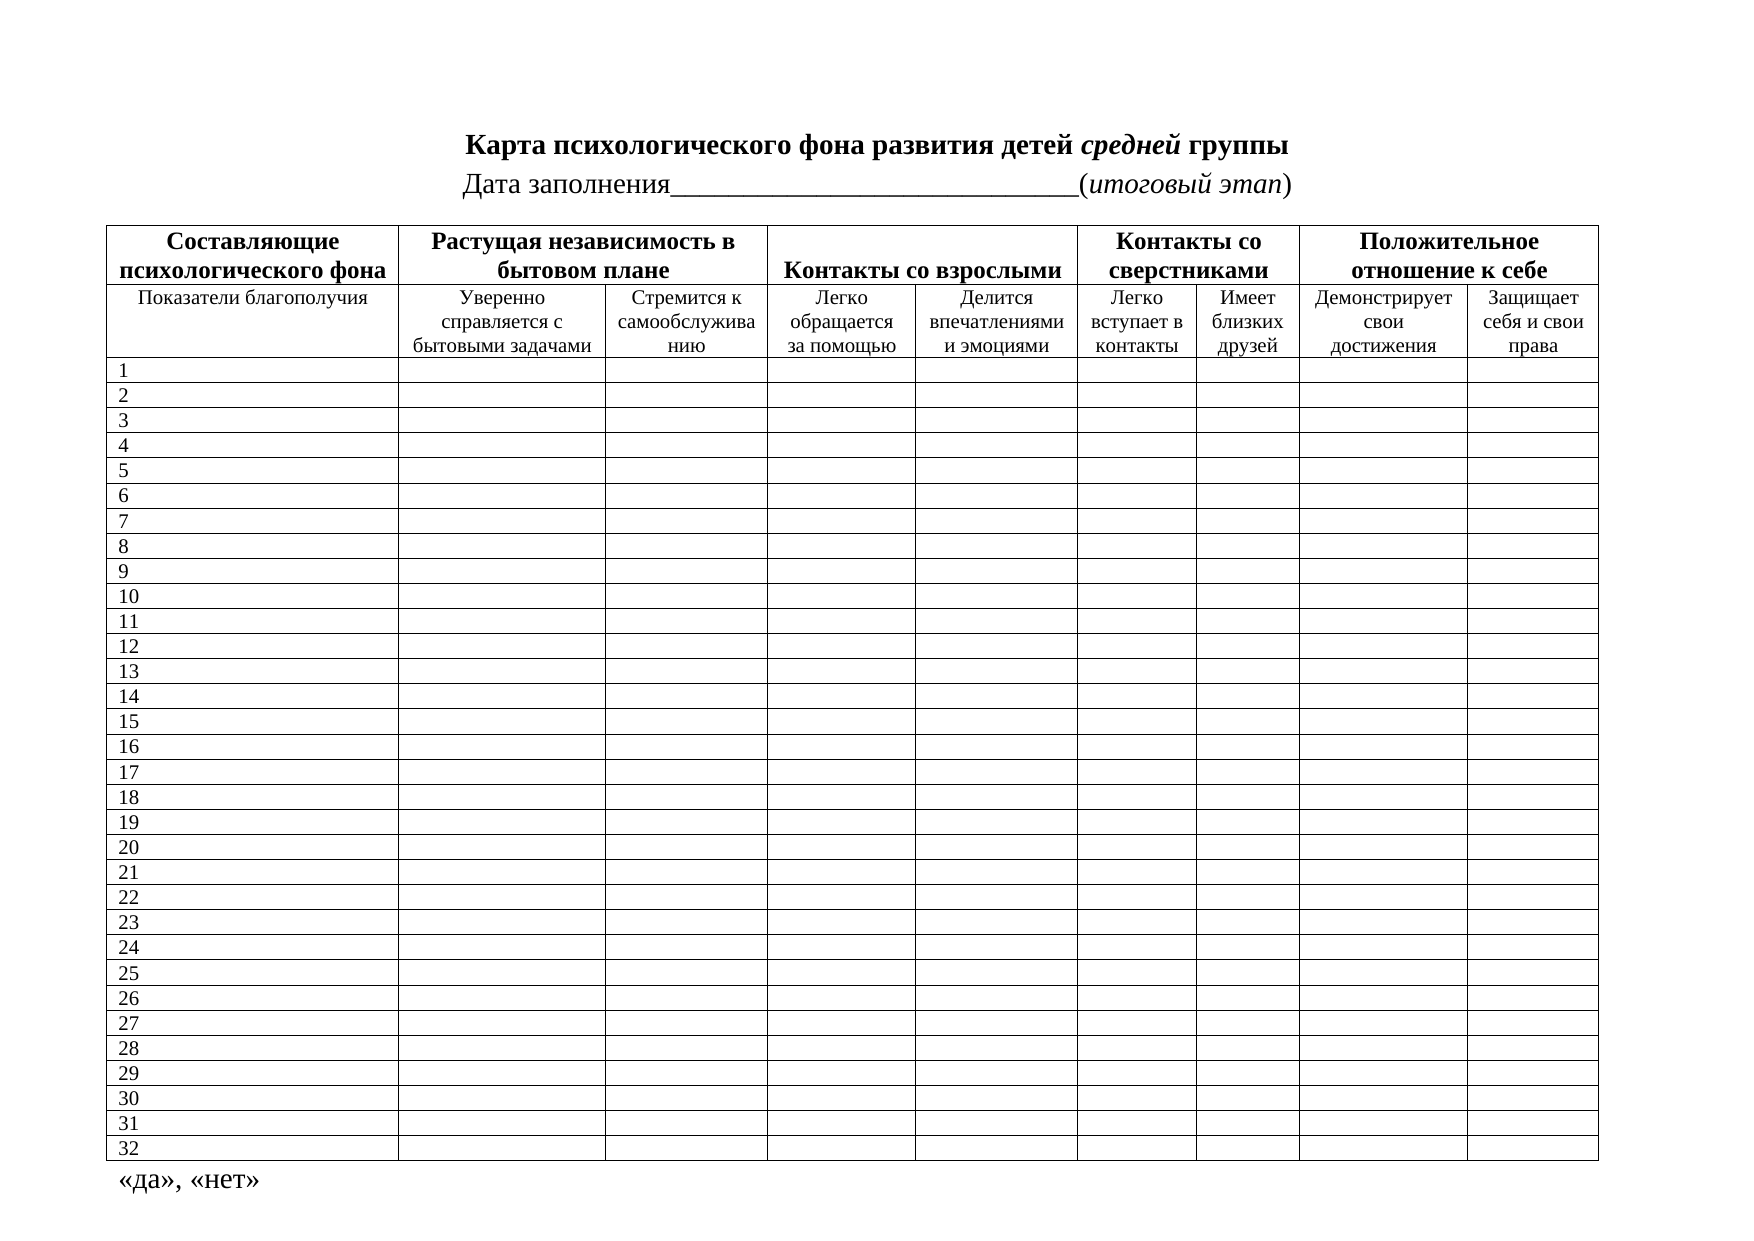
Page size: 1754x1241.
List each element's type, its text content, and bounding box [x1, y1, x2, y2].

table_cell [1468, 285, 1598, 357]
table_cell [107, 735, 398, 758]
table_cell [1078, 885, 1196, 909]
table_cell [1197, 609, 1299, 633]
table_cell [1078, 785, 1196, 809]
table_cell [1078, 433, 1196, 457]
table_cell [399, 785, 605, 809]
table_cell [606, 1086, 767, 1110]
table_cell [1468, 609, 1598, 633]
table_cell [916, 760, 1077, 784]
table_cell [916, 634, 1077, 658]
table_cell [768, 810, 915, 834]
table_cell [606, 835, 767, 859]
text «да», «нет» [118, 1161, 1636, 1195]
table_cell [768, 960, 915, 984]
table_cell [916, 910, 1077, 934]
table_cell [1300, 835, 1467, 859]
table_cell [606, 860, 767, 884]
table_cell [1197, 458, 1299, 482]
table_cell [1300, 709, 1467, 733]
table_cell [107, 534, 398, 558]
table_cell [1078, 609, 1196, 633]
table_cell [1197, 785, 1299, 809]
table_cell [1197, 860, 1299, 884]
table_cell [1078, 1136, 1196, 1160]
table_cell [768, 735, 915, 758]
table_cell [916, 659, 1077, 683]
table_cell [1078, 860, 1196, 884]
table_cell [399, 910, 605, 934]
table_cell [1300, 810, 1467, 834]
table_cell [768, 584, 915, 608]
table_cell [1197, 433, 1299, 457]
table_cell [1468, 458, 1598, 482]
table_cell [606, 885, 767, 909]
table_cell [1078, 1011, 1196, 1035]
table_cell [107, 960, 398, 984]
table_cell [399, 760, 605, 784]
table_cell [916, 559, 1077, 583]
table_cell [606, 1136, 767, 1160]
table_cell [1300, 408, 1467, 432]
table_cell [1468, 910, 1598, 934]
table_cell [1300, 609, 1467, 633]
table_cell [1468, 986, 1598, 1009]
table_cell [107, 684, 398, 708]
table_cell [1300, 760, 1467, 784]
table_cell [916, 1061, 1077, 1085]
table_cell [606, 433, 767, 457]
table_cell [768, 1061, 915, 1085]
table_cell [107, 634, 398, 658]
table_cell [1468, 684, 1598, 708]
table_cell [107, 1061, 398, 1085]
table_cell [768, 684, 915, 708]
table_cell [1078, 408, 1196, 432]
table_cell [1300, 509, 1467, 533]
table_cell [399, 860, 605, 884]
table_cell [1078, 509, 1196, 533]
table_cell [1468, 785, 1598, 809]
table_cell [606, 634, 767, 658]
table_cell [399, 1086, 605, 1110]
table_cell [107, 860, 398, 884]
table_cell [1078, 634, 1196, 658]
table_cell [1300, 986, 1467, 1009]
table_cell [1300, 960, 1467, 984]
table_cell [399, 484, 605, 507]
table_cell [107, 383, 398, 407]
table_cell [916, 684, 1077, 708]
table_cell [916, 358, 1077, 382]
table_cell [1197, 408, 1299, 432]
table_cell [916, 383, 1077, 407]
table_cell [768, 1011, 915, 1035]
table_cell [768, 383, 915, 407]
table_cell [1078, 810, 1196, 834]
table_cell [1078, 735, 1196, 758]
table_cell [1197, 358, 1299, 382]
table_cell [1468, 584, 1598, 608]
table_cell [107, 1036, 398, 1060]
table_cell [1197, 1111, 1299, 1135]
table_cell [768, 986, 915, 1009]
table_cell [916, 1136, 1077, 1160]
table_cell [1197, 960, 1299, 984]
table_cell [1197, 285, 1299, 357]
text Дата заполнения____________________________(итоговый этап) [118, 166, 1636, 199]
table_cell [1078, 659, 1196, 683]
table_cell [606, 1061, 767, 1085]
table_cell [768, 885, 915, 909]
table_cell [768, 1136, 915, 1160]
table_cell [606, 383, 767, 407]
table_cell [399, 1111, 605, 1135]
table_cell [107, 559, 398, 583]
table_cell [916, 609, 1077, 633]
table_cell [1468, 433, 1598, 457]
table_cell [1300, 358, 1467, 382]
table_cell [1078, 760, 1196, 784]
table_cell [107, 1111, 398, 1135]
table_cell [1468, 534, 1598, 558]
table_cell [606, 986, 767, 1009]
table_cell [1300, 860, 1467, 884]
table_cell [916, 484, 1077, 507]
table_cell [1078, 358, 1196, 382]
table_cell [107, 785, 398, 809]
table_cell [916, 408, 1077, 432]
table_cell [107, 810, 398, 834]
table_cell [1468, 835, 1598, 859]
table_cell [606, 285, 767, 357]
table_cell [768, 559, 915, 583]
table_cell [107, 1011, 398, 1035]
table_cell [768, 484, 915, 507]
text Карта психологического фона развития детей средней группы [118, 127, 1636, 161]
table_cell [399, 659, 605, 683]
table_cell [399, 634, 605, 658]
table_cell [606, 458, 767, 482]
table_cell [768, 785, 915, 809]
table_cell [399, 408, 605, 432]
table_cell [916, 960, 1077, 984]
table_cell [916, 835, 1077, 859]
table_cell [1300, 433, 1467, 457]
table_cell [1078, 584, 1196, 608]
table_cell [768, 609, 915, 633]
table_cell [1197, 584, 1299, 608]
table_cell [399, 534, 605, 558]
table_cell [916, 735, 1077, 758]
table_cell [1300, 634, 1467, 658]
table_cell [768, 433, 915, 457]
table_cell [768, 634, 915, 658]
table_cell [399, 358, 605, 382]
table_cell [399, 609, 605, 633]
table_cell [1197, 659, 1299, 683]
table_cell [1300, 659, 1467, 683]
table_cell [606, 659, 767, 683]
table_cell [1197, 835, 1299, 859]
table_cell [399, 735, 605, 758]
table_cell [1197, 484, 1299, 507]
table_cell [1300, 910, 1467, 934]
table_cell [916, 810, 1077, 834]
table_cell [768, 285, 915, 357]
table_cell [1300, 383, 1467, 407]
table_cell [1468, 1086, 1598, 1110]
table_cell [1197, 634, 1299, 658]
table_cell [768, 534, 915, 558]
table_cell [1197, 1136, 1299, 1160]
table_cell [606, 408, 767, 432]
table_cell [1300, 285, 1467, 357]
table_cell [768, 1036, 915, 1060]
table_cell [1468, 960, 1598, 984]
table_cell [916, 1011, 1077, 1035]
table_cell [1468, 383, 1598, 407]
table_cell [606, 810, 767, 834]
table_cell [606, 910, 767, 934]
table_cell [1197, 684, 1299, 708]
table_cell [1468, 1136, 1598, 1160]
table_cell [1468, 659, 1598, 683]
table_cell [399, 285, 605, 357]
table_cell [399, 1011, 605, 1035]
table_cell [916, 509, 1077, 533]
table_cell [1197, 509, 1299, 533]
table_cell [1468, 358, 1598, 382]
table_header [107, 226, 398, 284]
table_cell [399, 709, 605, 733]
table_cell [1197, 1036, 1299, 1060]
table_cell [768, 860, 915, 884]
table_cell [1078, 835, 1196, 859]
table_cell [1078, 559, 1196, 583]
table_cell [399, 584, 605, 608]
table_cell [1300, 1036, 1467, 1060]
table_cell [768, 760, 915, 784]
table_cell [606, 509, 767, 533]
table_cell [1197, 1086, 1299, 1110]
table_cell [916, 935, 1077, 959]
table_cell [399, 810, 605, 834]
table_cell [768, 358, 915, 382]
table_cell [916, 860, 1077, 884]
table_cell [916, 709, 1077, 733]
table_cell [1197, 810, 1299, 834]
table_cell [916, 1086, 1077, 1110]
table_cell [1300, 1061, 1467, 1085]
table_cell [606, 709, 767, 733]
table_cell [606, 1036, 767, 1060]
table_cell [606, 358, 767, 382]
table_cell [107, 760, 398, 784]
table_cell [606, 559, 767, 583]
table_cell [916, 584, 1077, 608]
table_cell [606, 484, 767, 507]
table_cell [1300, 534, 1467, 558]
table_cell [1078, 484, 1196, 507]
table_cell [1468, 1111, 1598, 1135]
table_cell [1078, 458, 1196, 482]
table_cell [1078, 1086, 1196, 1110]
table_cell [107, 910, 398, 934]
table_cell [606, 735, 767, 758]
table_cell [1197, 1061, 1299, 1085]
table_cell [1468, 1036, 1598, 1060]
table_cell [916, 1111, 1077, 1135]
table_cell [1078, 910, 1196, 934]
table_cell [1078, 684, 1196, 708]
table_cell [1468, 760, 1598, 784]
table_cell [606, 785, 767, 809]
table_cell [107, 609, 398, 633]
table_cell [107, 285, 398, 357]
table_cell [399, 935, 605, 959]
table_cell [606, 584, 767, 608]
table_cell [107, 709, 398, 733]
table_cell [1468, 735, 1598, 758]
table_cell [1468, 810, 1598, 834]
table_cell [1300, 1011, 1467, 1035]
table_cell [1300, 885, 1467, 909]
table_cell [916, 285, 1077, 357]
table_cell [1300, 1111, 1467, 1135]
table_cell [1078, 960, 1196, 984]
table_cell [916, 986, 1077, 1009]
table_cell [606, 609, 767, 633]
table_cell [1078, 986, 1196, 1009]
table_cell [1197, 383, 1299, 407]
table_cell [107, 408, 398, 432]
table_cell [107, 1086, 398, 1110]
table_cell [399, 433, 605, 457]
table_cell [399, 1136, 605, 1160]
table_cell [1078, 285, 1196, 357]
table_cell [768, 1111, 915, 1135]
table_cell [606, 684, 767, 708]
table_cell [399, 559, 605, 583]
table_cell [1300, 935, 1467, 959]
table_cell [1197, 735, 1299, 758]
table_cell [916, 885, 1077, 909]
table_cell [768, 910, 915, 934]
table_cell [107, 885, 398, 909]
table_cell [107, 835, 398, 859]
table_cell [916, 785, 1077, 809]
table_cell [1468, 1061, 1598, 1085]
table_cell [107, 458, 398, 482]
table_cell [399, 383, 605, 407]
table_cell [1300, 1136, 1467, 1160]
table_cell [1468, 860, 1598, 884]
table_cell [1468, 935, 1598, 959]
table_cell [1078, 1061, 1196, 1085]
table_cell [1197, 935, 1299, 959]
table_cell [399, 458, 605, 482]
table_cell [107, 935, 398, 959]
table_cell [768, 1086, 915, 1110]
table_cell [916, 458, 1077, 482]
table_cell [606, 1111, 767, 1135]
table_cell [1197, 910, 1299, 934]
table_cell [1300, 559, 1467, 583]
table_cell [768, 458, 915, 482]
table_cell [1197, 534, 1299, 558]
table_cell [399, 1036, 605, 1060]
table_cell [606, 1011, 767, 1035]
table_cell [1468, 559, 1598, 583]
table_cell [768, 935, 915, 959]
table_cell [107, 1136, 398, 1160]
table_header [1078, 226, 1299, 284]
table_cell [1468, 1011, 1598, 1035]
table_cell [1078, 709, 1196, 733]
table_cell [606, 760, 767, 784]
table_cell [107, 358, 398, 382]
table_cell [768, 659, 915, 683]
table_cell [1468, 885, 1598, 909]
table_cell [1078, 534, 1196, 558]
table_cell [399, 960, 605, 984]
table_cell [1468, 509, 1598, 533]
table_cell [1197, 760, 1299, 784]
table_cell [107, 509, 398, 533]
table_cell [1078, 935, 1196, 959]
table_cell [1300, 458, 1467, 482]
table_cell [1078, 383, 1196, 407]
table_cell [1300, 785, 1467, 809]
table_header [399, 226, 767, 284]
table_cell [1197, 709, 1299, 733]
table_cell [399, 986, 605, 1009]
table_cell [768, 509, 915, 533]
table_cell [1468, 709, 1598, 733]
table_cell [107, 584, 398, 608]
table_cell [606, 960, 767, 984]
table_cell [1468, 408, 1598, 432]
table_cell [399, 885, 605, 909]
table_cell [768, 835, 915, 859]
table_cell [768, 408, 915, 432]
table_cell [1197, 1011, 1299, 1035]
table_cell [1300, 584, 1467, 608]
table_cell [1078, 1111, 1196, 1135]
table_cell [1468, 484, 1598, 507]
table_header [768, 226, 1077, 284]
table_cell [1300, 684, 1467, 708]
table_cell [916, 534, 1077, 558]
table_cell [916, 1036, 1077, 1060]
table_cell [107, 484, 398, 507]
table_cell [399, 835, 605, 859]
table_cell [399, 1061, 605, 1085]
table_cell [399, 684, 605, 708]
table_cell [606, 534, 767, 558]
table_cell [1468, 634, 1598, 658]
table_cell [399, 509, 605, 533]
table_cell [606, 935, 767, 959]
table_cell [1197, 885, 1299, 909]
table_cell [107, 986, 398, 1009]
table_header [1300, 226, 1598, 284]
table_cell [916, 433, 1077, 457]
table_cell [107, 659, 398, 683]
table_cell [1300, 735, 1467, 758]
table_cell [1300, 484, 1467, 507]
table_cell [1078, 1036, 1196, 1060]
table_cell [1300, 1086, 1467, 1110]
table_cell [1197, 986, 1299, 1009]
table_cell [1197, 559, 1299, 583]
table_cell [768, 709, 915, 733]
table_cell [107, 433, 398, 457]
